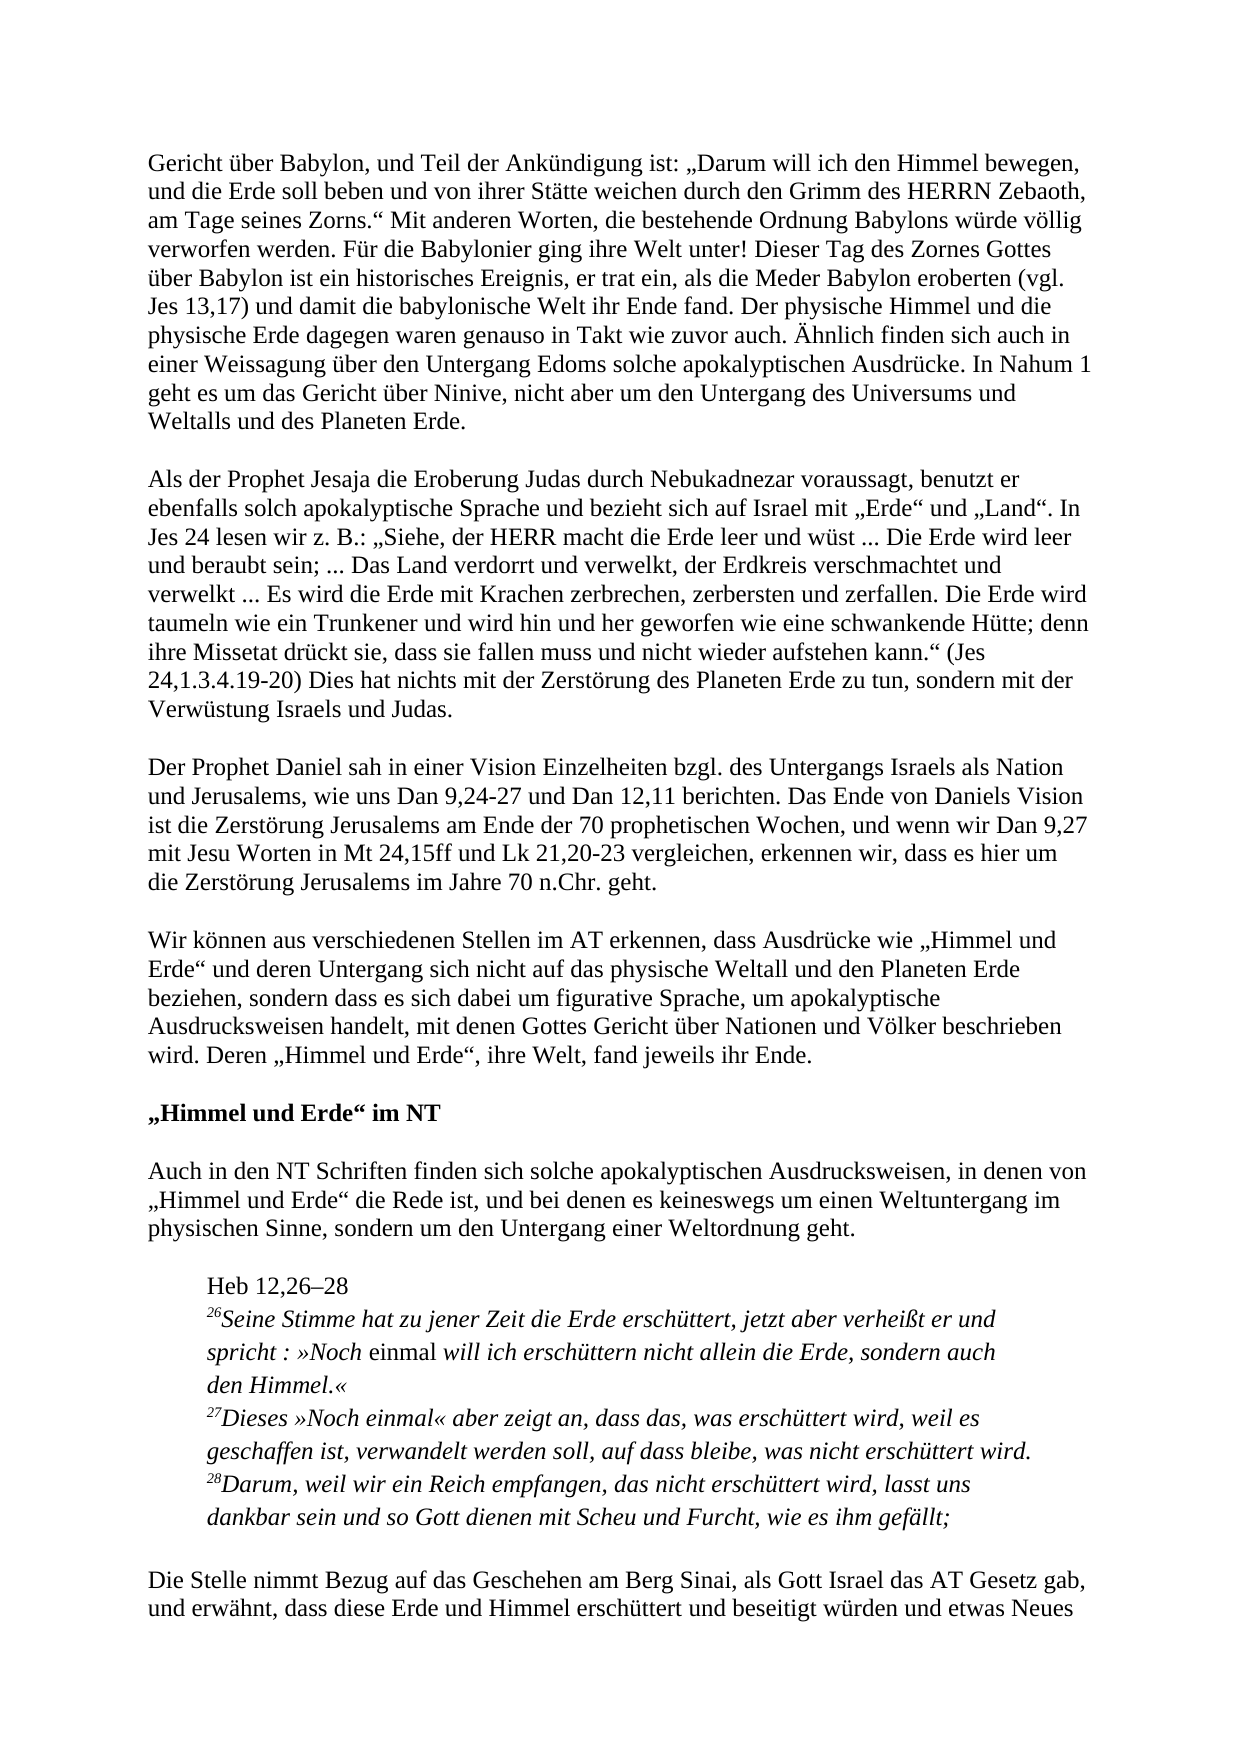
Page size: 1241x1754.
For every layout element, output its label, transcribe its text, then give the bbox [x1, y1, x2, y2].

text Als der Prophet Jesaja die Eroberung Judas durch Nebukadnezar voraussagt, benutzt er ebenfalls solch apokalyptische Sprache und bezieht sich auf Israel mit „Erde“ und „Land“. In Jes 24 lesen wir z. B.: „Siehe, der HERR macht die Erde leer und wüst ... Die Erde wird leer und beraubt sein; ... Das Land verdorrt und verwelkt, der Erdkreis verschmachtet und verwelkt ... Es wird die Erde mit Krachen zerbrechen, zerbersten und zerfallen. Die Erde wird taumeln wie ein Trunkener und wird hin und her geworfen wie eine schwankende Hütte; denn ihre Missetat drückt sie, dass sie fallen muss und nicht wieder aufstehen kann.“ (Jes 24,1.3.4.19-20) Dies hat nichts mit der Zerstörung des Planeten Erde zu tun, sondern mit der Verwüstung Israels und Judas. [148, 464, 1093, 723]
text Wir können aus verschiedenen Stellen im AT erkennen, dass Ausdrücke wie „Himmel und Erde“ und deren Untergang sich nicht auf das physische Weltall und den Planeten Erde beziehen, sondern dass es sich dabei um figurative Sprache, um apokalyptische Ausdrucksweisen handelt, mit denen Gottes Gericht über Nationen und Völker beschrieben wird. Deren „Himmel und Erde“, ihre Welt, fand jeweils ihr Ende. [148, 925, 1093, 1069]
text „Himmel und Erde“ im NT [148, 1098, 1093, 1127]
text 26Seine Stimme hat zu jener Zeit die Erde erschüttert, jetzt aber verheißt er und spricht : »Noch einmal will ich erschüttern nicht allein die Erde, sondern auch den Himmel.« [207, 1304, 1033, 1399]
text 27Dieses »Noch einmal« aber zeigt an, dass das, was erschüttert wird, weil es geschaffen ist, verwandelt werden soll, auf dass bleibe, was nicht erschüttert wird. [207, 1403, 1033, 1465]
text Heb 12,26–28 [207, 1271, 1033, 1300]
text Auch in den NT Schriften finden sich solche apokalyptischen Ausdrucksweisen, in denen von „Himmel und Erde“ die Rede ist, und bei denen es keineswegs um einen Weltuntergang im physischen Sinne, sondern um den Untergang einer Weltordnung geht. [148, 1156, 1093, 1242]
text Der Prophet Daniel sah in einer Vision Einzelheiten bzgl. des Untergangs Israels als Nation und Jerusalems, wie uns Dan 9,24-27 und Dan 12,11 berichten. Das Ende von Daniels Vision ist die Zerstörung Jerusalems am Ende der 70 prophetischen Wochen, und wenn wir Dan 9,27 mit Jesu Worten in Mt 24,15ff und Lk 21,20-23 vergleichen, erkennen wir, dass es hier um die Zerstörung Jerusalems im Jahre 70 n.Chr. geht. [148, 752, 1093, 896]
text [148, 1565, 1093, 1622]
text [148, 148, 1093, 435]
text 28Darum, weil wir ein Reich empfangen, das nicht erschüttert wird, lasst uns dankbar sein und so Gott dienen mit Scheu und Furcht, wie es ihm gefällt; [207, 1469, 1033, 1531]
